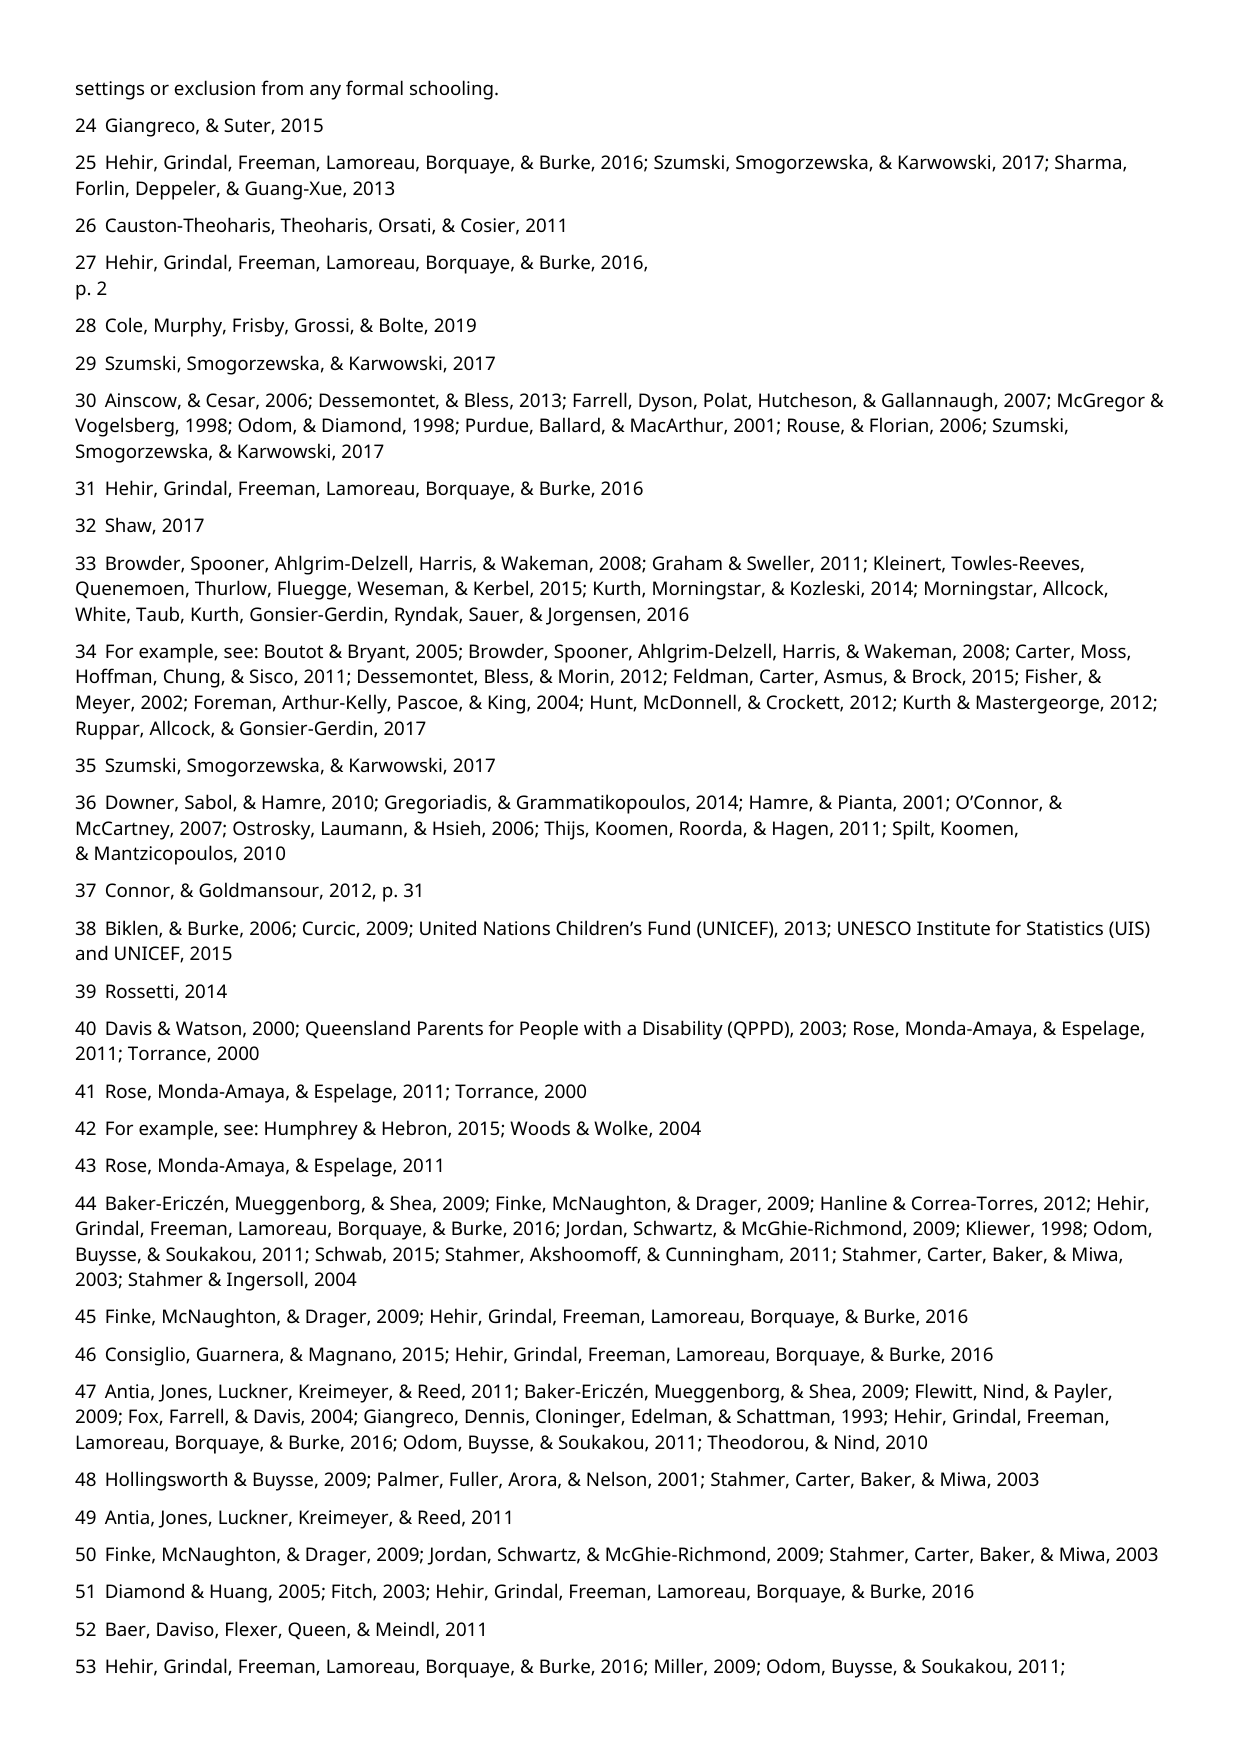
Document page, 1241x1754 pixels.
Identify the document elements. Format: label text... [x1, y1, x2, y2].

text 43 Rose, Monda-Amaya, & Espelage, 2011 [75, 1153, 1165, 1178]
text 31 Hehir, Grindal, Freeman, Lamoreau, Borquaye, & Burke, 2016 [75, 475, 1165, 501]
text 51 Diamond & Huang, 2005; Fitch, 2003; Hehir, Grindal, Freeman, Lamoreau, Borquaye, & Burke, 2016 [75, 1578, 1165, 1604]
text 30 Ainscow, & Cesar, 2006; Dessemontet, & Bless, 2013; Farrell, Dyson, Polat, Hutcheson, & Gallannaugh, 2007; McGregor & Vogelsberg, 1998; Odom, & Diamond, 1998; Purdue, Ballard, & MacArthur, 2001; Rouse, & Florian, 2006; Szumski, Smogorzewska, & Karwowski, 2017 [75, 387, 1165, 464]
text 26 Causton-Theoharis, Theoharis, Orsati, & Cosier, 2011 [75, 212, 1165, 238]
text 42 For example, see: Humphrey & Hebron, 2015; Woods & Wolke, 2004 [75, 1115, 1165, 1141]
text 29 Szumski, Smogorzewska, & Karwowski, 2017 [75, 350, 1165, 375]
text 34 For example, see: Boutot & Bryant, 2005; Browder, Spooner, Ahlgrim-Delzell, Harris, & Wakeman, 2008; Carter, Moss, Hoffman, Chung, & Sisco, 2011; Dessemontet, Bless, & Morin, 2012; Feldman, Carter, Asmus, & Brock, 2015; Fisher, & Meyer, 2002; Foreman, Arthur-Kelly, Pascoe, & King, 2004; Hunt, McDonnell, & Crockett, 2012; Kurth & Mastergeorge, 2012; Ruppar, Allcock, & Gonsier-Gerdin, 2017 [75, 638, 1165, 740]
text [75, 1653, 1165, 1679]
text 32 Shaw, 2017 [75, 513, 1165, 538]
text 38 Biklen, & Burke, 2006; Curcic, 2009; United Nations Children’s Fund (UNICEF), 2013; UNESCO Institute for Statistics (UIS) and UNICEF, 2015 [75, 915, 1165, 966]
text 36 Downer, Sabol, & Hamre, 2010; Gregoriadis, & Grammatikopoulos, 2014; Hamre, & Pianta, 2001; O’Connor, & McCartney, 2007; Ostrosky, Laumann, & Hsieh, 2006; Thijs, Koomen, Roorda, & Hagen, 2011; Spilt, Koomen, & Mantzicopoulos, 2010 [75, 789, 1165, 866]
text 41 Rose, Monda-Amaya, & Espelage, 2011; Torrance, 2000 [75, 1078, 1165, 1103]
text 52 Baer, Daviso, Flexer, Queen, & Meindl, 2011 [75, 1616, 1165, 1641]
text 47 Antia, Jones, Luckner, Kreimeyer, & Reed, 2011; Baker-Ericzén, Mueggenborg, & Shea, 2009; Flewitt, Nind, & Payler, 2009; Fox, Farrell, & Davis, 2004; Giangreco, Dennis, Cloninger, Edelman, & Schattman, 1993; Hehir, Grindal, Freeman, Lamoreau, Borquaye, & Burke, 2016; Odom, Buysse, & Soukakou, 2011; Theodorou, & Nind, 2010 [75, 1378, 1165, 1455]
text 25 Hehir, Grindal, Freeman, Lamoreau, Borquaye, & Burke, 2016; Szumski, Smogorzewska, & Karwowski, 2017; Sharma, Forlin, Deppeler, & Guang-Xue, 2013 [75, 149, 1165, 201]
text 49 Antia, Jones, Luckner, Kreimeyer, & Reed, 2011 [75, 1504, 1165, 1529]
text 39 Rossetti, 2014 [75, 978, 1165, 1003]
text 35 Szumski, Smogorzewska, & Karwowski, 2017 [75, 752, 1165, 778]
text 45 Finke, McNaughton, & Drager, 2009; Hehir, Grindal, Freeman, Lamoreau, Borquaye, & Burke, 2016 [75, 1304, 1165, 1329]
text 44 Baker-Ericzén, Mueggenborg, & Shea, 2009; Finke, McNaughton, & Drager, 2009; Hanline & Correa-Torres, 2012; Hehir, Grindal, Freeman, Lamoreau, Borquaye, & Burke, 2016; Jordan, Schwartz, & McGhie-Richmond, 2009; Kliewer, 1998; Odom, Buysse, & Soukakou, 2011; Schwab, 2015; Stahmer, Akshoomoff, & Cunningham, 2011; Stahmer, Carter, Baker, & Miwa, 2003; Stahmer & Ingersoll, 2004 [75, 1190, 1165, 1292]
text 37 Connor, & Goldmansour, 2012, p. 31 [75, 878, 1165, 903]
text 50 Finke, McNaughton, & Drager, 2009; Jordan, Schwartz, & McGhie-Richmond, 2009; Stahmer, Carter, Baker, & Miwa, 2003 [75, 1541, 1165, 1567]
text 27 Hehir, Grindal, Freeman, Lamoreau, Borquaye, & Burke, 2016, p. 2 [75, 250, 1165, 301]
text 24 Giangreco, & Suter, 2015 [75, 112, 1165, 138]
text 40 Davis & Watson, 2000; Queensland Parents for People with a Disability (QPPD), 2003; Rose, Monda-Amaya, & Espelage, 2011; Torrance, 2000 [75, 1015, 1165, 1066]
text 46 Consiglio, Guarnera, & Magnano, 2015; Hehir, Grindal, Freeman, Lamoreau, Borquaye, & Burke, 2016 [75, 1341, 1165, 1367]
text 28 Cole, Murphy, Frisby, Grossi, & Bolte, 2019 [75, 312, 1165, 338]
text 33 Browder, Spooner, Ahlgrim-Delzell, Harris, & Wakeman, 2008; Graham & Sweller, 2011; Kleinert, Towles-Reeves, Quenemoen, Thurlow, Fluegge, Weseman, & Kerbel, 2015; Kurth, Morningstar, & Kozleski, 2014; Morningstar, Allcock, White, Taub, Kurth, Gonsier-Gerdin, Ryndak, Sauer, & Jorgensen, 2016 [75, 550, 1165, 627]
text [75, 75, 1165, 101]
text 48 Hollingsworth & Buysse, 2009; Palmer, Fuller, Arora, & Nelson, 2001; Stahmer, Carter, Baker, & Miwa, 2003 [75, 1467, 1165, 1492]
